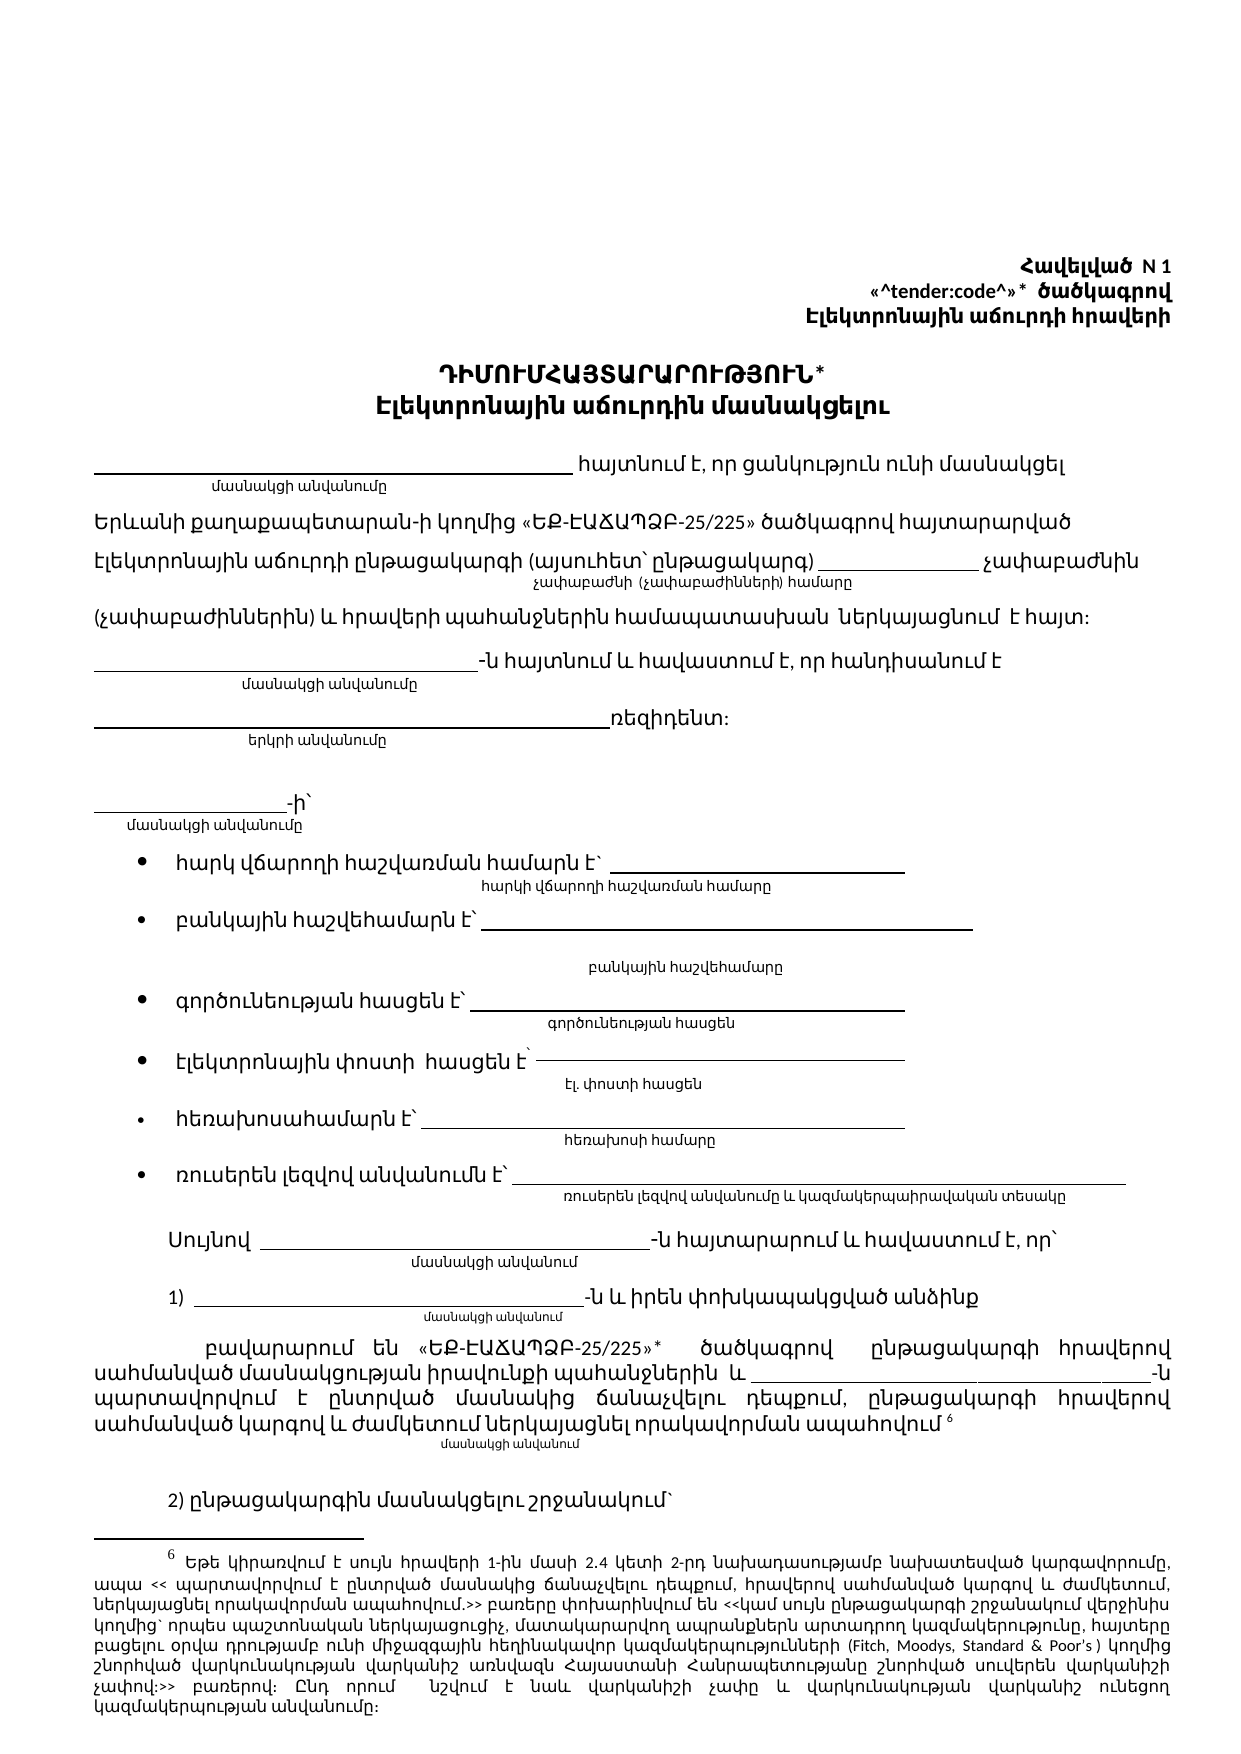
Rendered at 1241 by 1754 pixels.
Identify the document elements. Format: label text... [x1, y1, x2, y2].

text «^tender:code^»* ծածկագրով [94, 278, 1171, 304]
text մասնակցի անվանում [94, 1436, 1171, 1462]
text Երևանի քաղաքապետարան-ի կողմից «ԵՔ-ԷԱՃԱՊՁԲ-25/225» ծածկագրով հայտարարված [94, 507, 1171, 535]
list բանկային հաշվեհամարն է՝ [138, 907, 1171, 958]
text -ն հայտնում և հավաստում է, որ հանդիսանում է [94, 644, 1171, 675]
text մասնակցի անվանում [94, 1309, 1171, 1335]
text ռեզիդենտ: [94, 706, 1171, 731]
text չափաբաժնի (չափաբաժինների) համարը [94, 573, 1171, 604]
list հեռախոսահամարն է՝ [138, 1106, 1171, 1131]
text 2) ընթացակարգին մասնակցելու շրջանակում` [94, 1487, 1171, 1513]
text էլեկտրոնային աճուրդի ընթացակարգի (այսուհետ՝ ընթացակարգ) չափաբաժնին [94, 548, 1171, 573]
text ռուսերեն լեզվով անվանումը և կազմակերպաիրավական տեսակը [94, 1187, 1171, 1218]
text մասնակցի անվանում [94, 1253, 1171, 1284]
text (չափաբաժիններին) և հրավերի պահանջներին համապատասխան ներկայացնում է հայտ: [94, 604, 1171, 629]
text հարկի վճարողի հաշվառման համարը [94, 877, 1171, 907]
text հայտնում է, որ ցանկություն ունի մասնակցել [94, 451, 1171, 477]
text էլ. փոստի հասցեն [94, 1075, 1171, 1106]
text Հավելված N 1 [94, 253, 1171, 278]
text երկրի անվանումը [94, 731, 1171, 762]
text մասնակցի անվանումը [94, 816, 1171, 846]
list ռուսերեն լեզվով անվանումն է՝ [138, 1162, 1171, 1187]
text Էլեկտրոնային աճուրդի հրավերի [94, 304, 1171, 329]
text հեռախոսի համարը [462, 1131, 1171, 1162]
text բանկային հաշվեհամարը [94, 958, 1171, 989]
text բավարարում են «ԵՔ-ԷԱՃԱՊՁԲ-25/225»* ծածկագրով ընթացակարգի հրավերով սահմանված մասնակցության իրավունքի պահանջներին և -ն պարտավորվում է ընտրված մասնակից ճանաչվելու դեպքում, ընթացակարգի հրավերով սահմանված կարգով և ժամկետում ներկայացնել որակավորման ապահովում [94, 1335, 1171, 1436]
text ԴԻՄՈՒՄՀԱՅՏԱՐԱՐՈՒԹՅՈՒՆ* [94, 360, 1171, 390]
subtitle Էլեկտրոնային աճուրդին մասնակցելու [94, 390, 1171, 421]
text 1) -ն և իրեն փոխկապակցված անձինք [94, 1284, 1171, 1309]
text Սույնով -ն հայտարարում և հավաստում է, որ՝ [94, 1223, 1171, 1253]
text -ի՝ [94, 790, 1171, 816]
list էլեկտրոնային փոստի հասցեն է՝ [138, 1045, 1171, 1075]
text մասնակցի անվանումը [94, 477, 1171, 507]
list գործունեության հասցեն է՝ [138, 989, 1171, 1014]
text մասնակցի անվանումը [94, 675, 1171, 706]
text գործունեության հասցեն [94, 1014, 1171, 1045]
list հարկ վճարողի հաշվառման համարն է` [138, 846, 1171, 877]
